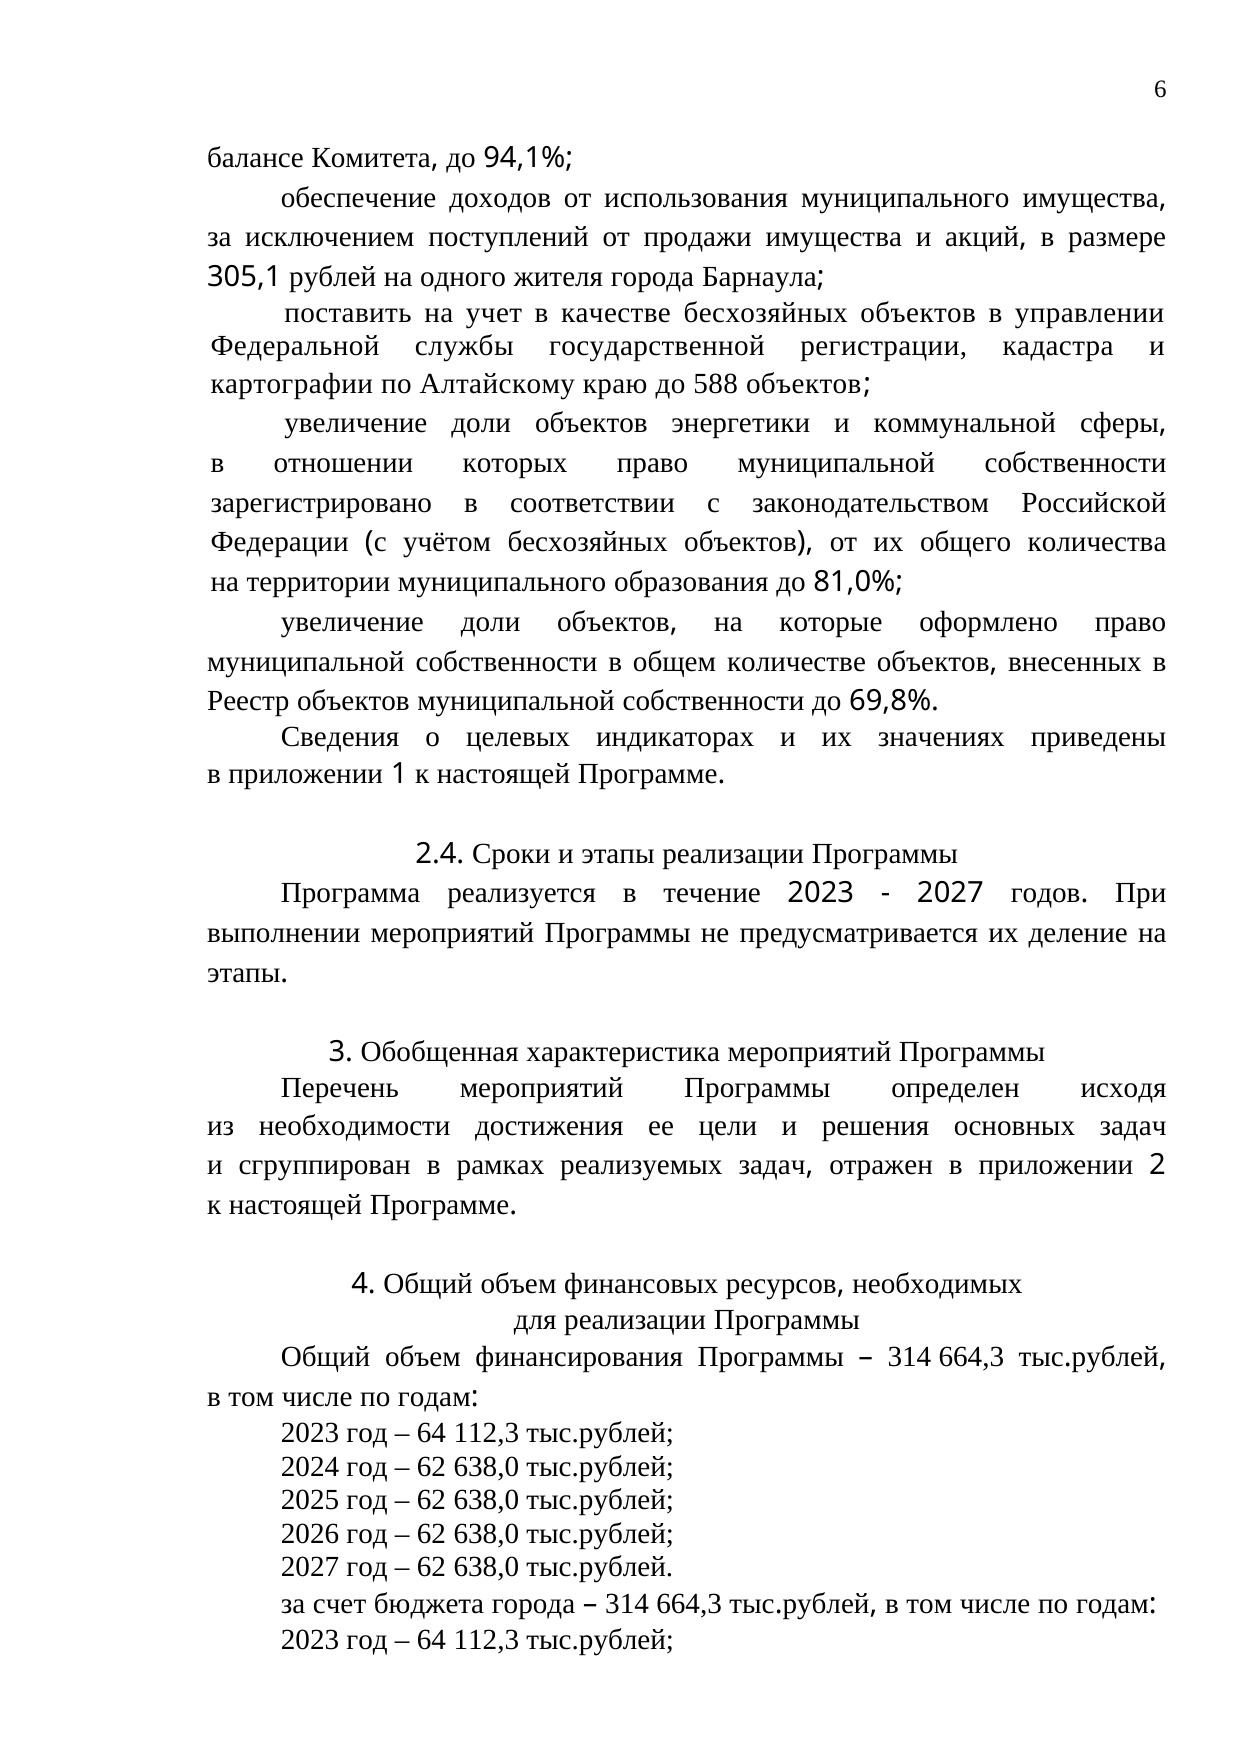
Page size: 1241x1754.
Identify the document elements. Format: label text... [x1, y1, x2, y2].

text обеспечение доходов от использования муниципального имущества, за исключением поступлений от продажи имущества и акций, в размере 305,1 рублей на одного жителя города Барнаула; [207, 176, 1166, 295]
text 2023 год – 64 112,3 тыс.рублей; [281, 1622, 1166, 1656]
text Общий объем финансирования Программы – 314 664,3 тыс.рублей, в том числе по годам: [207, 1336, 1166, 1415]
text 2026 год – 62 638,0 тыс.рублей; [281, 1516, 1166, 1549]
text 2025 год – 62 638,0 тыс.рублей; [281, 1482, 1166, 1516]
text поставить на учет в качестве бесхозяйных объектов в управлении Федеральной службы государственной регистрации, кадастра и картографии по Алтайскому краю до 588 объектов; [210, 295, 1166, 402]
text увеличение доли объектов, на которые оформлено право муниципальной собственности в общем количестве объектов, внесенных в Реестр объектов муниципальной собственности до 69,8%. [207, 600, 1166, 719]
text для реализации Программы [207, 1302, 1166, 1336]
text за счет бюджета города – 314 664,3 тыс.рублей, в том числе по годам: [281, 1583, 1166, 1622]
text 2023 год – 64 112,3 тыс.рублей; [281, 1415, 1166, 1449]
text Перечень мероприятий Программы определен исходя из необходимости достижения ее цели и решения основных задач и сгруппирован в рамках реализуемых задач, отражен в приложении 2 к настоящей Программе. [207, 1070, 1166, 1223]
text Сведения о целевых индикаторах и их значениях приведены в приложении 1 к настоящей Программе. [207, 719, 1166, 792]
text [207, 136, 1166, 176]
text Программа реализуется в течение 2023 - 2027 годов. При выполнении мероприятий Программы не предусматривается их деление на этапы. [207, 872, 1166, 991]
text 2.4. Сроки и этапы реализации Программы [207, 832, 1166, 872]
text 4. Общий объем финансовых ресурсов, необходимых [207, 1262, 1166, 1302]
text 3. Обобщенная характеристика мероприятий Программы [207, 1031, 1166, 1070]
text увеличение доли объектов энергетики и коммунальной сферы, в отношении которых право муниципальной собственности зарегистрировано в соответствии с законодательством Российской Федерации (с учётом бесхозяйных объектов), от их общего количества на территории муниципального образования до 81,0%; [210, 402, 1166, 600]
text 2027 год – 62 638,0 тыс.рублей. [281, 1549, 1166, 1583]
text 2024 год – 62 638,0 тыс.рублей; [281, 1449, 1166, 1482]
